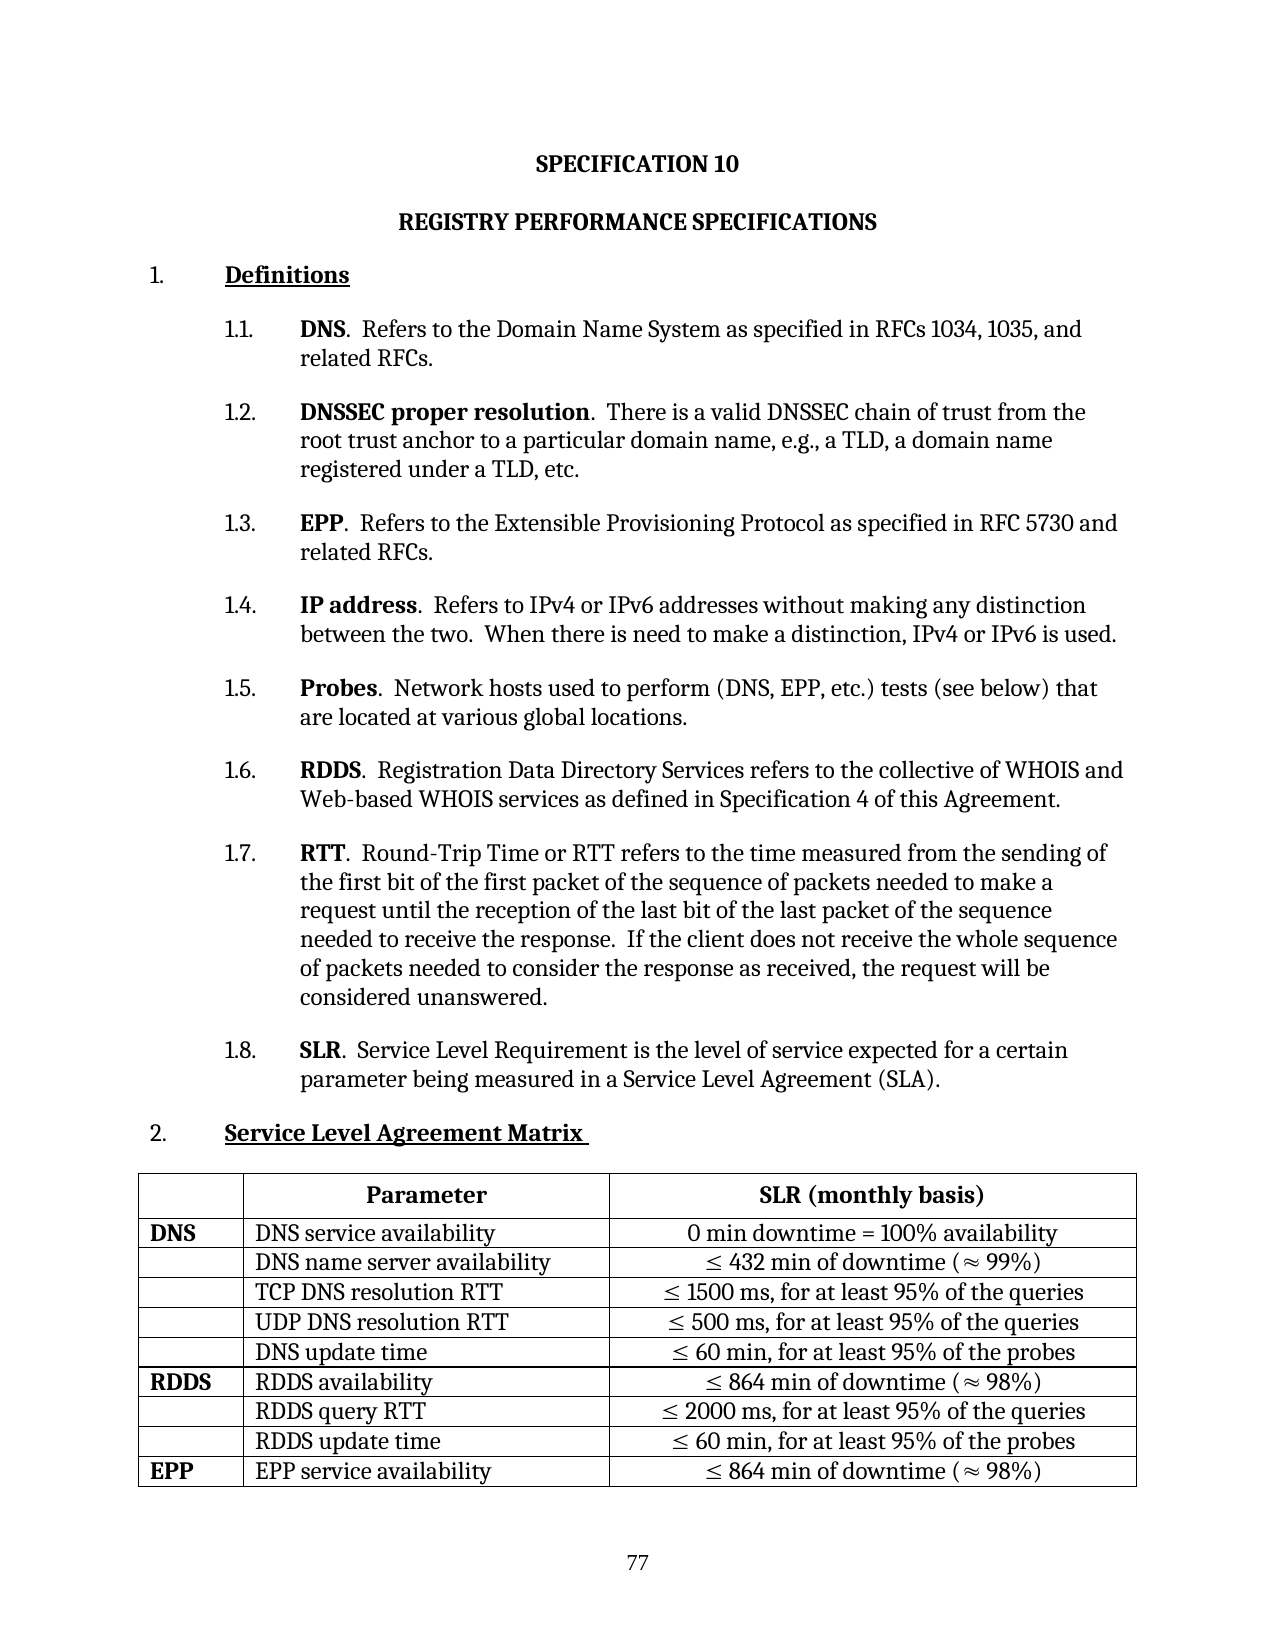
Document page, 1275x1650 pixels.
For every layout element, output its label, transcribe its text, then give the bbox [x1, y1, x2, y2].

table_cell [139, 1397, 243, 1426]
table_cell 500 ms, for at least 95% of the queries [610, 1308, 1136, 1337]
table_cell 60 min, for at least 95% of the probes [610, 1338, 1136, 1366]
text DNS. Refers to the Domain Name System as specified in RFCs 1034, 1035, and related RFCs. [225, 315, 1125, 372]
text REGISTRY PERFORMANCE SPECIFICATIONS [150, 150, 1125, 236]
table_cell EPP service availability [244, 1457, 609, 1486]
text DNSSEC proper resolution. There is a valid DNSSEC chain of trust from the root trust anchor to a particular domain name, e.g., a TLD, a domain name registered under a TLD, etc. [225, 397, 1125, 484]
table_header Parameter [244, 1174, 609, 1217]
text RDDS. Registration Data Directory Services refers to the collective of WHOIS and Web-based WHOIS services as defined in Specification 4 of this Agreement. [225, 756, 1125, 814]
table_cell RDDS [139, 1368, 243, 1396]
table_cell 2000 ms, for at least 95% of the queries [610, 1397, 1136, 1426]
table_cell [139, 1427, 243, 1456]
table_header [139, 1174, 243, 1217]
table_cell [139, 1338, 243, 1366]
text IP address. Refers to IPv4 or IPv6 addresses without making any distinction between the two. When there is need to make a distinction, IPv4 or IPv6 is used. [225, 591, 1125, 649]
table_cell TCP DNS resolution RTT [244, 1278, 609, 1307]
table_cell UDP DNS resolution RTT [244, 1308, 609, 1337]
table_cell RDDS update time [244, 1427, 609, 1456]
table_header SLR (monthly basis) [610, 1174, 1136, 1217]
table_cell 864 min of downtime ( 98%) [610, 1457, 1136, 1486]
table_cell 432 min of downtime ( 99%) [610, 1248, 1136, 1277]
table_cell DNS [139, 1219, 243, 1247]
table_cell RDDS availability [244, 1368, 609, 1396]
table_cell 864 min of downtime ( 98%) [610, 1368, 1136, 1396]
table_cell DNS service availability [244, 1219, 609, 1247]
table_cell [139, 1308, 243, 1337]
table_cell [139, 1248, 243, 1277]
table_cell 0 min downtime = 100% availability [610, 1219, 1136, 1247]
text Definitions [150, 261, 1125, 290]
table_cell DNS update time [244, 1338, 609, 1366]
table_cell 1500 ms, for at least 95% of the queries [610, 1278, 1136, 1307]
table_cell [139, 1278, 243, 1307]
text EPP. Refers to the Extensible Provisioning Protocol as specified in RFC 5730 and related RFCs. [225, 509, 1125, 566]
table_cell EPP [139, 1457, 243, 1486]
text RTT. Round-Trip Time or RTT refers to the time measured from the sending of the first bit of the first packet of the sequence of packets needed to make a request until the reception of the last bit of the last packet of the sequence needed to receive the response. If the client does not receive the whole sequence of packets needed to consider the response as received, the request will be considered unanswered. [225, 839, 1125, 1011]
table_cell DNS name server availability [244, 1248, 609, 1277]
table_cell 60 min, for at least 95% of the probes [610, 1427, 1136, 1456]
table_cell RDDS query RTT [244, 1397, 609, 1426]
text Probes. Network hosts used to perform (DNS, EPP, etc.) tests (see below) that are located at various global locations. [225, 674, 1125, 731]
text Service Level Agreement Matrix [150, 1119, 1125, 1147]
text SLR. Service Level Requirement is the level of service expected for a certain parameter being measured in a Service Level Agreement (SLA). [225, 1036, 1125, 1094]
